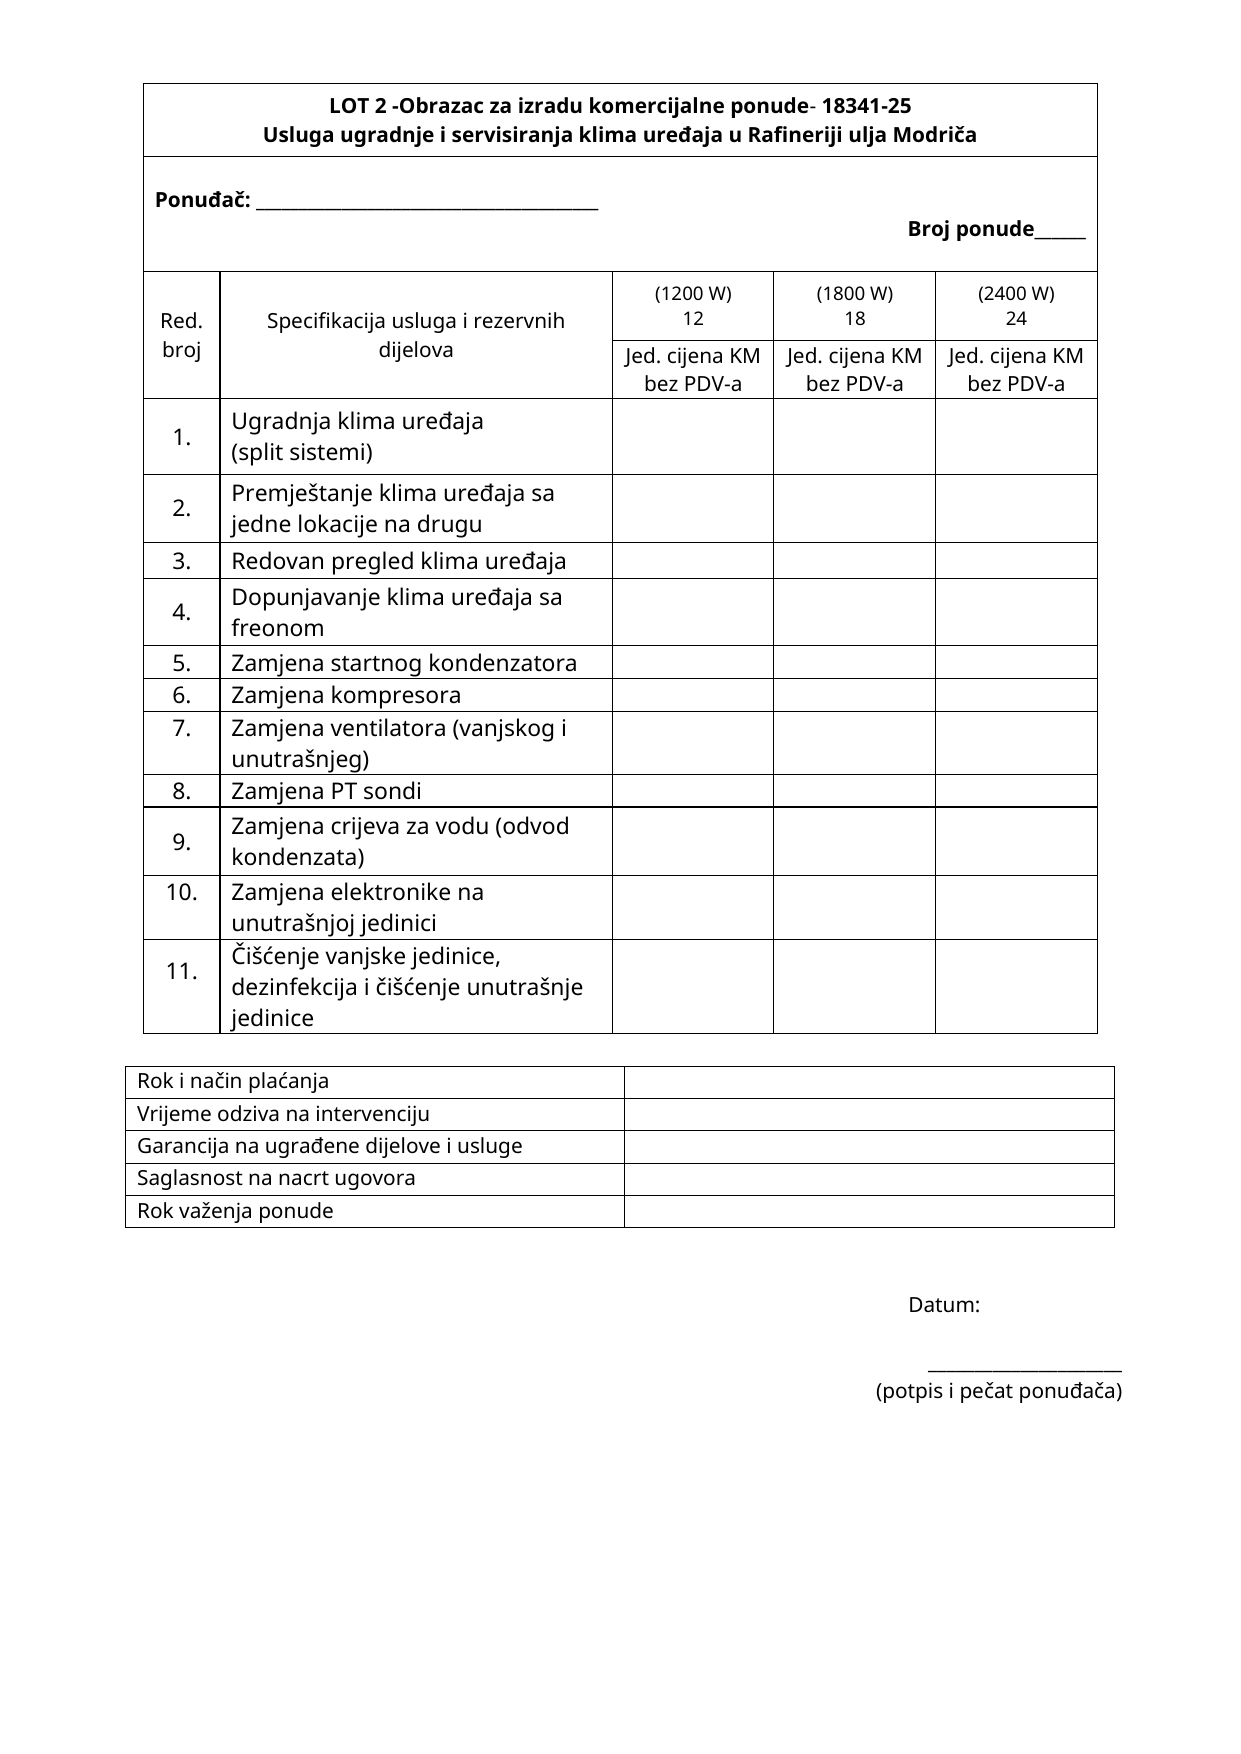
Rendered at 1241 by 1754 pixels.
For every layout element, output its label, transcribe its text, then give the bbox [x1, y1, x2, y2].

table_header [625, 1067, 1114, 1098]
table_cell Premještanje klima uređaja sa jedne lokacije na drugu [221, 475, 612, 542]
table_cell [774, 646, 935, 678]
table_cell [625, 1164, 1114, 1195]
text _____________________ [118, 1347, 1122, 1376]
table_header LOT 2 -Obrazac za izradu komercijalne ponude- 18341-25 Usluga ugradnje i servisiranja klima uređaja u Rafineriji ulja Modriča [144, 84, 1097, 156]
table_cell [936, 775, 1097, 806]
table_cell 11. [144, 940, 219, 1033]
table_cell [774, 399, 935, 473]
table_cell [936, 399, 1097, 473]
table_cell Jed. cijena KM bez PDV-a [613, 341, 773, 398]
table_cell 9. [144, 808, 219, 875]
table_cell [625, 1131, 1114, 1162]
table_cell [774, 876, 935, 938]
table_cell Zamjena startnog kondenzatora [221, 646, 612, 678]
table_cell Zamjena kompresora [221, 679, 612, 711]
table_cell [613, 940, 773, 1033]
table_cell Jed. cijena KM bez PDV-a [936, 341, 1097, 398]
table_cell (1200 W) 12 [613, 272, 773, 340]
table_cell [613, 399, 773, 473]
table_cell Rok važenja ponude [126, 1196, 624, 1227]
table_cell Zamjena PT sondi [221, 775, 612, 806]
table_cell Čišćenje vanjske jedinice, dezinfekcija i čišćenje unutrašnje jedinice [221, 940, 612, 1033]
table_cell [613, 775, 773, 806]
table_cell Vrijeme odziva na intervenciju [126, 1099, 624, 1130]
table_cell [613, 808, 773, 875]
table_cell Jed. cijena KM bez PDV-a [774, 341, 935, 398]
table_cell [936, 679, 1097, 711]
table_cell [625, 1196, 1114, 1227]
table_cell 4. [144, 579, 219, 645]
table_cell [625, 1099, 1114, 1130]
table_cell [936, 712, 1097, 774]
table_cell [613, 579, 773, 645]
table_cell [936, 646, 1097, 678]
text (potpis i pečat ponuđača) [118, 1376, 1122, 1404]
table_cell [613, 646, 773, 678]
table_cell [613, 679, 773, 711]
table_cell 1. [144, 399, 219, 473]
table_cell Dopunjavanje klima uređaja sa freonom [221, 579, 612, 645]
table_cell 10. [144, 876, 219, 938]
table_cell [774, 940, 935, 1033]
table_cell Specifikacija usluga i rezervnih dijelova [221, 272, 612, 398]
table_cell [774, 712, 935, 774]
table_cell 7. [144, 712, 219, 774]
table_cell 6. [144, 679, 219, 711]
table_header Rok i način plaćanja [126, 1067, 624, 1098]
table_cell 3. [144, 543, 219, 578]
table_cell 5. [144, 646, 219, 678]
table_cell 2. [144, 475, 219, 542]
table_cell Ponuđač: ________________________________________ Broj ponude______ [144, 157, 1097, 271]
table_cell Zamjena ventilatora (vanjskog i unutrašnjeg) [221, 712, 612, 774]
table_cell Ugradnja klima uređaja (split sistemi) [221, 399, 612, 473]
table_cell [936, 808, 1097, 875]
table_cell [774, 543, 935, 578]
table_cell [774, 579, 935, 645]
table_cell [613, 712, 773, 774]
table_cell [613, 876, 773, 938]
table_cell [936, 475, 1097, 542]
table_cell Zamjena crijeva za vodu (odvod kondenzata) [221, 808, 612, 875]
table_cell [774, 775, 935, 806]
table_cell Garancija na ugrađene dijelove i usluge [126, 1131, 624, 1162]
table_cell (2400 W) 24 [936, 272, 1097, 340]
table_cell [936, 579, 1097, 645]
table_cell [613, 475, 773, 542]
table_cell [774, 808, 935, 875]
table_cell [936, 543, 1097, 578]
table_cell [774, 679, 935, 711]
table_cell Red. broj [144, 272, 219, 398]
table_cell [936, 940, 1097, 1033]
table_cell 8. [144, 775, 219, 806]
table_cell Redovan pregled klima uređaja [221, 543, 612, 578]
table_cell [774, 475, 935, 542]
table_cell [936, 876, 1097, 938]
text Datum: [118, 1291, 1122, 1319]
table_cell Zamjena elektronike na unutrašnjoj jedinici [221, 876, 612, 938]
table_cell Saglasnost na nacrt ugovora [126, 1164, 624, 1195]
table_cell [613, 543, 773, 578]
table_cell (1800 W) 18 [774, 272, 935, 340]
